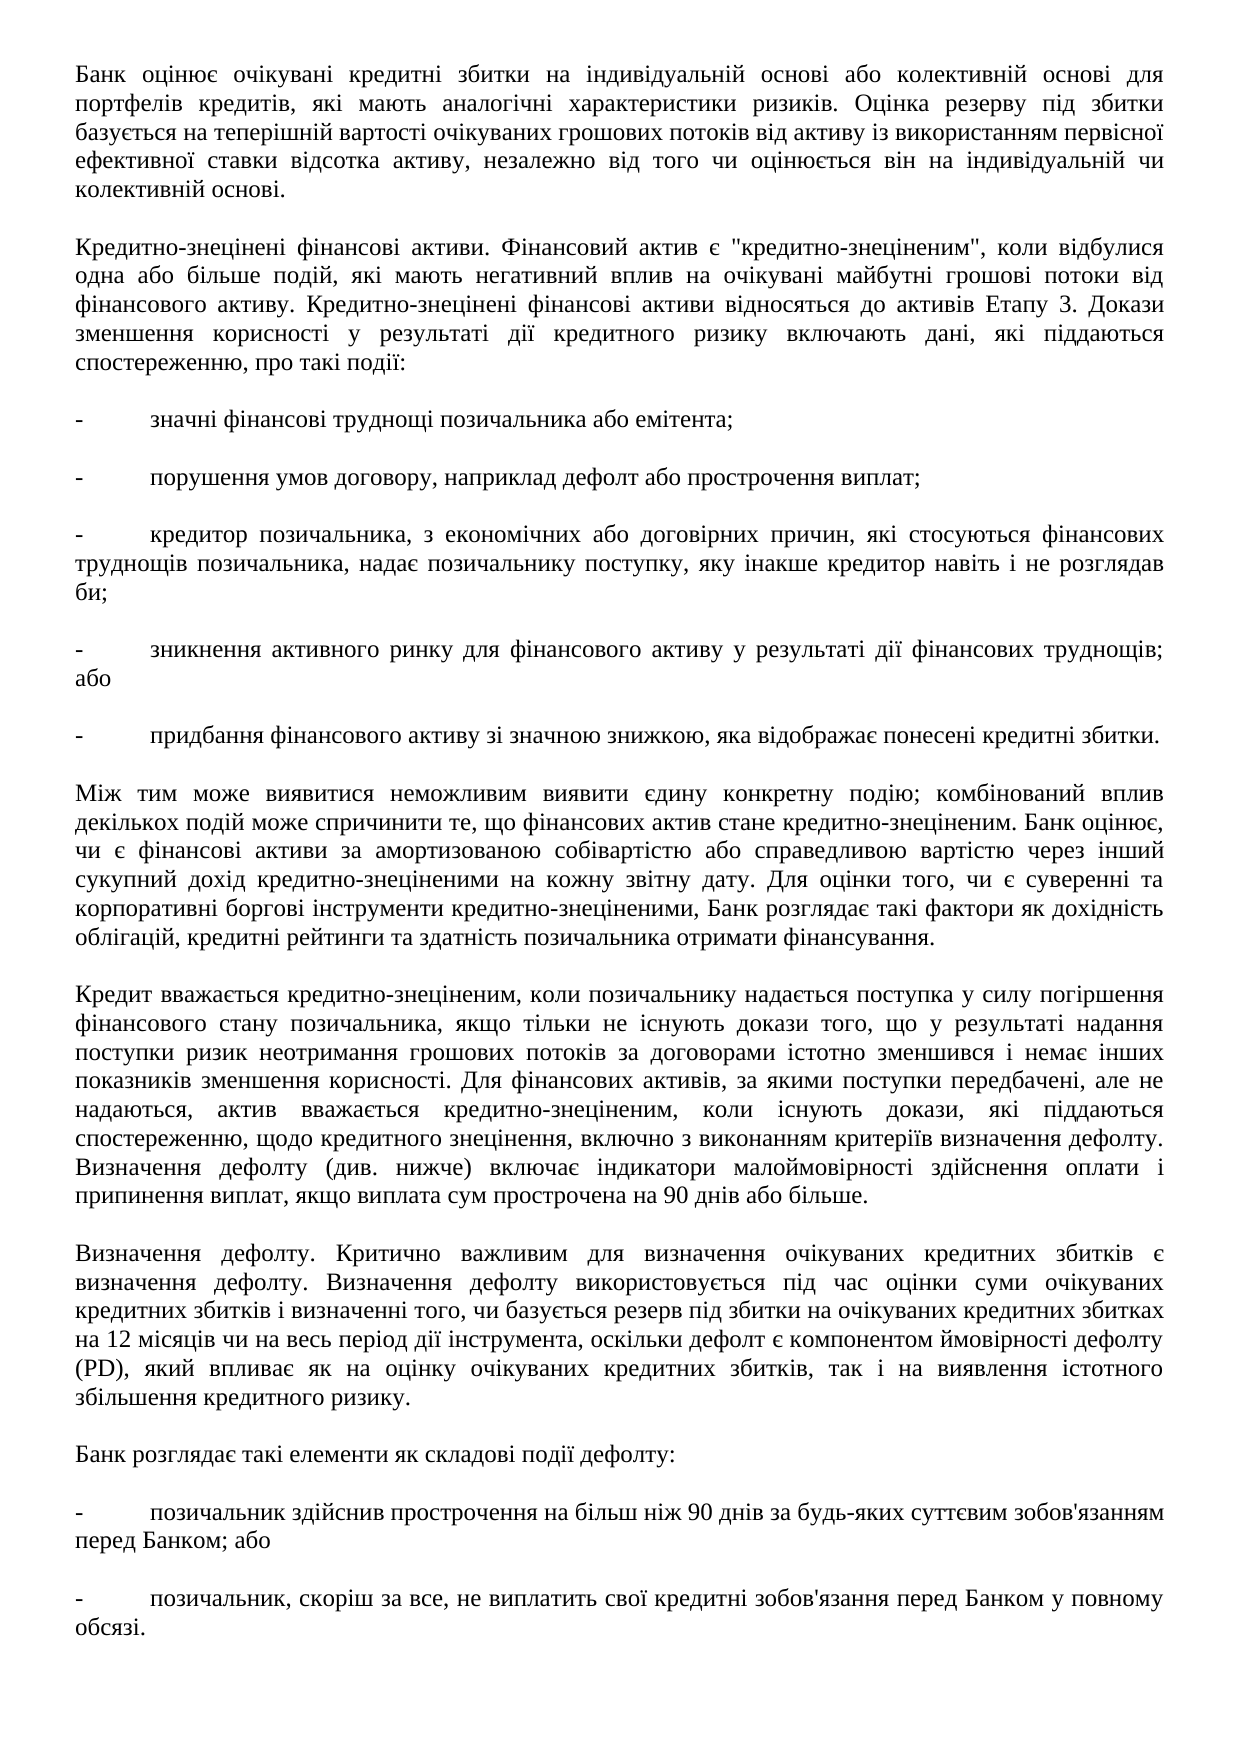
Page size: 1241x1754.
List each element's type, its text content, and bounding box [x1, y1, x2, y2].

text - порушення умов договору, наприклад дефолт або прострочення виплат; [75, 462, 1165, 491]
text - зникнення активного ринку для фiнансового активу у результатi дiї фiнансових труднощiв; або [75, 634, 1165, 692]
text Мiж тим може виявитися неможливим виявити єдину конкретну подiю; комбiнований вплив декiлькох подiй може спричинити те, що фiнансових актив стане кредитно-знецiненим. Банк оцiнює, чи є фiнансовi активи за амортизованою собiвартiстю або справедливою вартiстю через iнший сукупний дохiд кредитно-знецiненими на кожну звiтну дату. Для оцiнки того, чи є сувереннi та корпоративнi борговi iнструменти кредитно-знецiненими, Банк розглядає такi фактори як дохiднiсть облiгацiй, кредитнi рейтинги та здатнiсть позичальника отримати фiнансування. [75, 778, 1165, 951]
text - позичальник здiйснив прострочення на бiльш нiж 90 днiв за будь-яких суттєвим зобов'язанням перед Банком; або [75, 1497, 1165, 1554]
text Кредитно-знецiненi фiнансовi активи. Фiнансовий актив є "кредитно-знецiненим", коли вiдбулися одна або бiльше подiй, якi мають негативний вплив на очiкуванi майбутнi грошовi потоки вiд фiнансового активу. Кредитно-знецiненi фiнансовi активи вiдносяться до активiв Етапу 3. Докази зменшення корисностi у результатi дiї кредитного ризику включають данi, якi пiддаються спостереженню, про такi подiї: [75, 232, 1165, 376]
text Кредит вважається кредитно-знецiненим, коли позичальнику надається поступка у силу погiршення фiнансового стану позичальника, якщо тiльки не iснують докази того, що у результатi надання поступки ризик неотримання грошових потокiв за договорами iстотно зменшився i немає iнших показникiв зменшення корисностi. Для фiнансових активiв, за якими поступки передбаченi, але не надаються, актив вважається кредитно-знецiненим, коли iснують докази, якi пiддаються спостереженню, щодо кредитного знецiнення, включно з виконанням критерiїв визначення дефолту. Визначення дефолту (див. нижче) включає iндикатори малоймовiрностi здiйснення оплати i припинення виплат, якщо виплата сум прострочена на 90 днiв або бiльше. [75, 979, 1165, 1209]
text Банк розглядає такi елементи як складовi подiї дефолту: [75, 1439, 1165, 1468]
text - позичальник, скорiш за все, не виплатить свої кредитнi зобов'язання перед Банком у повному обсязi. [75, 1583, 1165, 1641]
text Банк оцiнює очiкуванi кредитнi збитки на iндивiдуальнiй основi або колективнiй основi для портфелiв кредитiв, якi мають аналогiчнi характеристики ризикiв. Оцiнка резерву пiд збитки базується на теперiшнiй вартостi очiкуваних грошових потокiв вiд активу iз використанням первiсної ефективної ставки вiдсотка активу, незалежно вiд того чи оцiнюється вiн на iндивiдуальнiй чи колективнiй основi. [75, 59, 1165, 203]
text - придбання фiнансового активу зi значною знижкою, яка вiдображає понесенi кредитнi збитки. [75, 721, 1165, 749]
text Визначення дефолту. Критично важливим для визначення очiкуваних кредитних збиткiв є визначення дефолту. Визначення дефолту використовується пiд час оцiнки суми очiкуваних кредитних збиткiв i визначеннi того, чи базується резерв пiд збитки на очiкуваних кредитних збитках на 12 мiсяцiв чи на весь перiод дiї iнструмента, оскiльки дефолт є компонентом ймовiрностi дефолту (PD), який впливає як на оцiнку очiкуваних кредитних збиткiв, так i на виявлення iстотного збiльшення кредитного ризику. [75, 1238, 1165, 1411]
text - кредитор позичальника, з економiчних або договiрних причин, якi стосуються фiнансових труднощiв позичальника, надає позичальнику поступку, яку iнакше кредитор навiть i не розглядав би; [75, 519, 1165, 606]
text - значнi фiнансовi труднощi позичальника або емiтента; [75, 404, 1165, 433]
